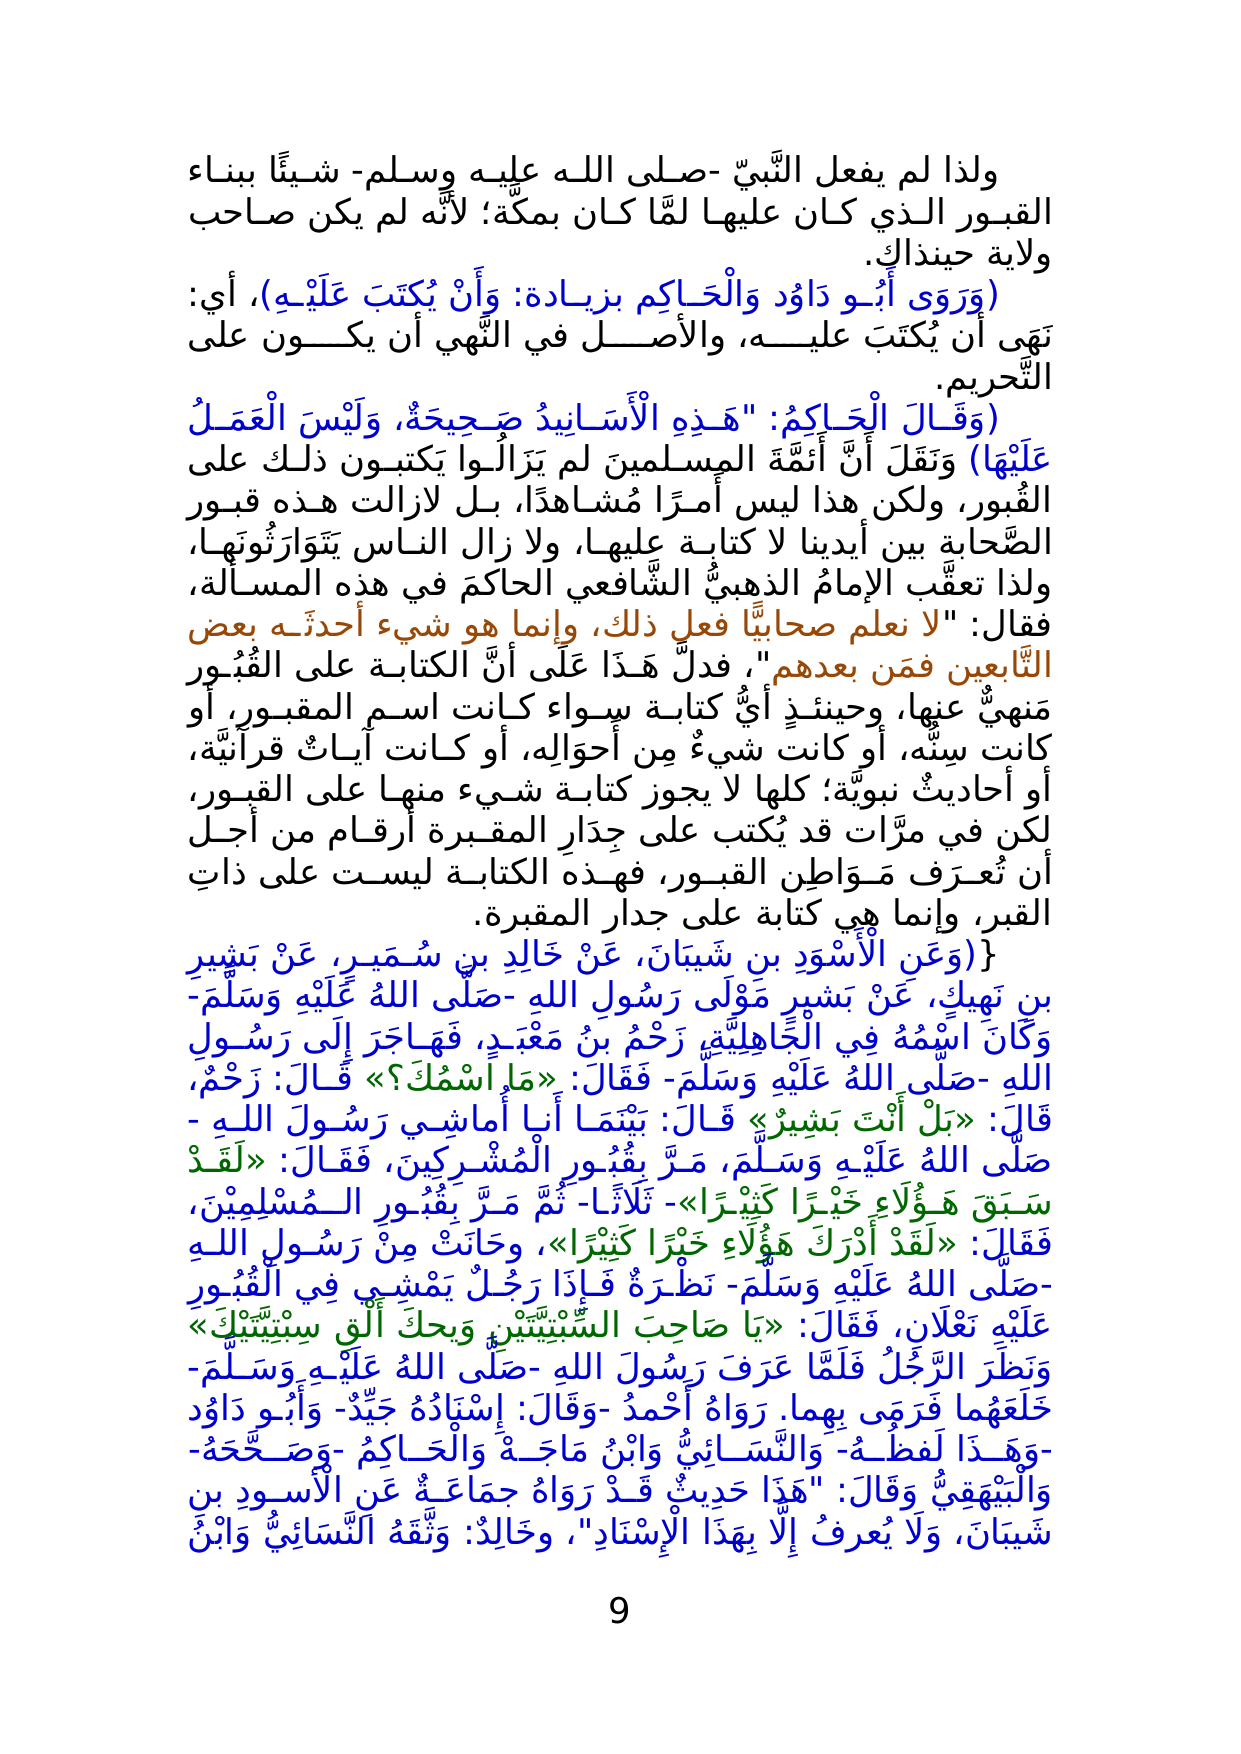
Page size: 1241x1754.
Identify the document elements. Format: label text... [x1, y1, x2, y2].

text ولذا لم يفعل النَّبيّ -صلى الله عليه وسلم- شيئًا ببناء القبور الذي كان عليها لمَّا كان بمكَّة؛ لأنَّه لم يكن صاحب ولاية حينذاك. [187, 150, 1053, 274]
text (وَقَالَ الْحَاكِمُ: "هَذِهِ الْأَسَانِيدُ صَحِيحَةٌ، وَلَيْسَ الْعَمَلُ عَلَيْهَا) وَنَقَلَ أَنَّ أَئمَّةَ المسلمينَ لم يَزَالُوا يَكتبون ذلك على القُبور، ولكن هذا ليس أَمرًا مُشاهدًا، بل لازالت هذه قبور الصَّحابة بين أيدينا لا كتابة عليها، ولا زال الناس يَتَوَارَثُونَها، ولذا تعقَّب الإمامُ الذهبيُّ الشَّافعي الحاكمَ في هذه المسألة، فقال: "لا نعلم صحابيًّا فعل ذلك، وإنما هو شيء أحدثَه بعض التَّابعين فمَن بعدهم"، فدلَّ هَذَا عَلَى أنَّ الكتابة على القُبُور مَنهيٌّ عنها، وحينئذٍ أيُّ كتابة سواء كانت اسم المقبور، أو كانت سِنُّه، أو كانت شيءٌ مِن أَحوَالِه، أو كانت آياتٌ قرآنيَّة، أو أحاديثٌ نبويَّة؛ كلها لا يجوز كتابة شيء منها على القبور، لكن في مرَّات قد يُكتب على جِدَارِ المقبرة أرقام من أجل أن تُعرَف مَوَاطِن القبور، فهذه الكتابة ليست على ذاتِ القبر، وإنما هي كتابة على جدار المقبرة. [187, 397, 1053, 934]
text (وَرَوَى أَبُو دَاوُد وَالْحَاكِم بزيادة: وَأَنْ يُكتَبَ عَلَيْهِ)، أي: نَهَى أن يُكتَبَ عليه، والأصل في النَّهي أن يكون على التَّحريم. [187, 274, 1053, 397]
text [187, 934, 1053, 1552]
